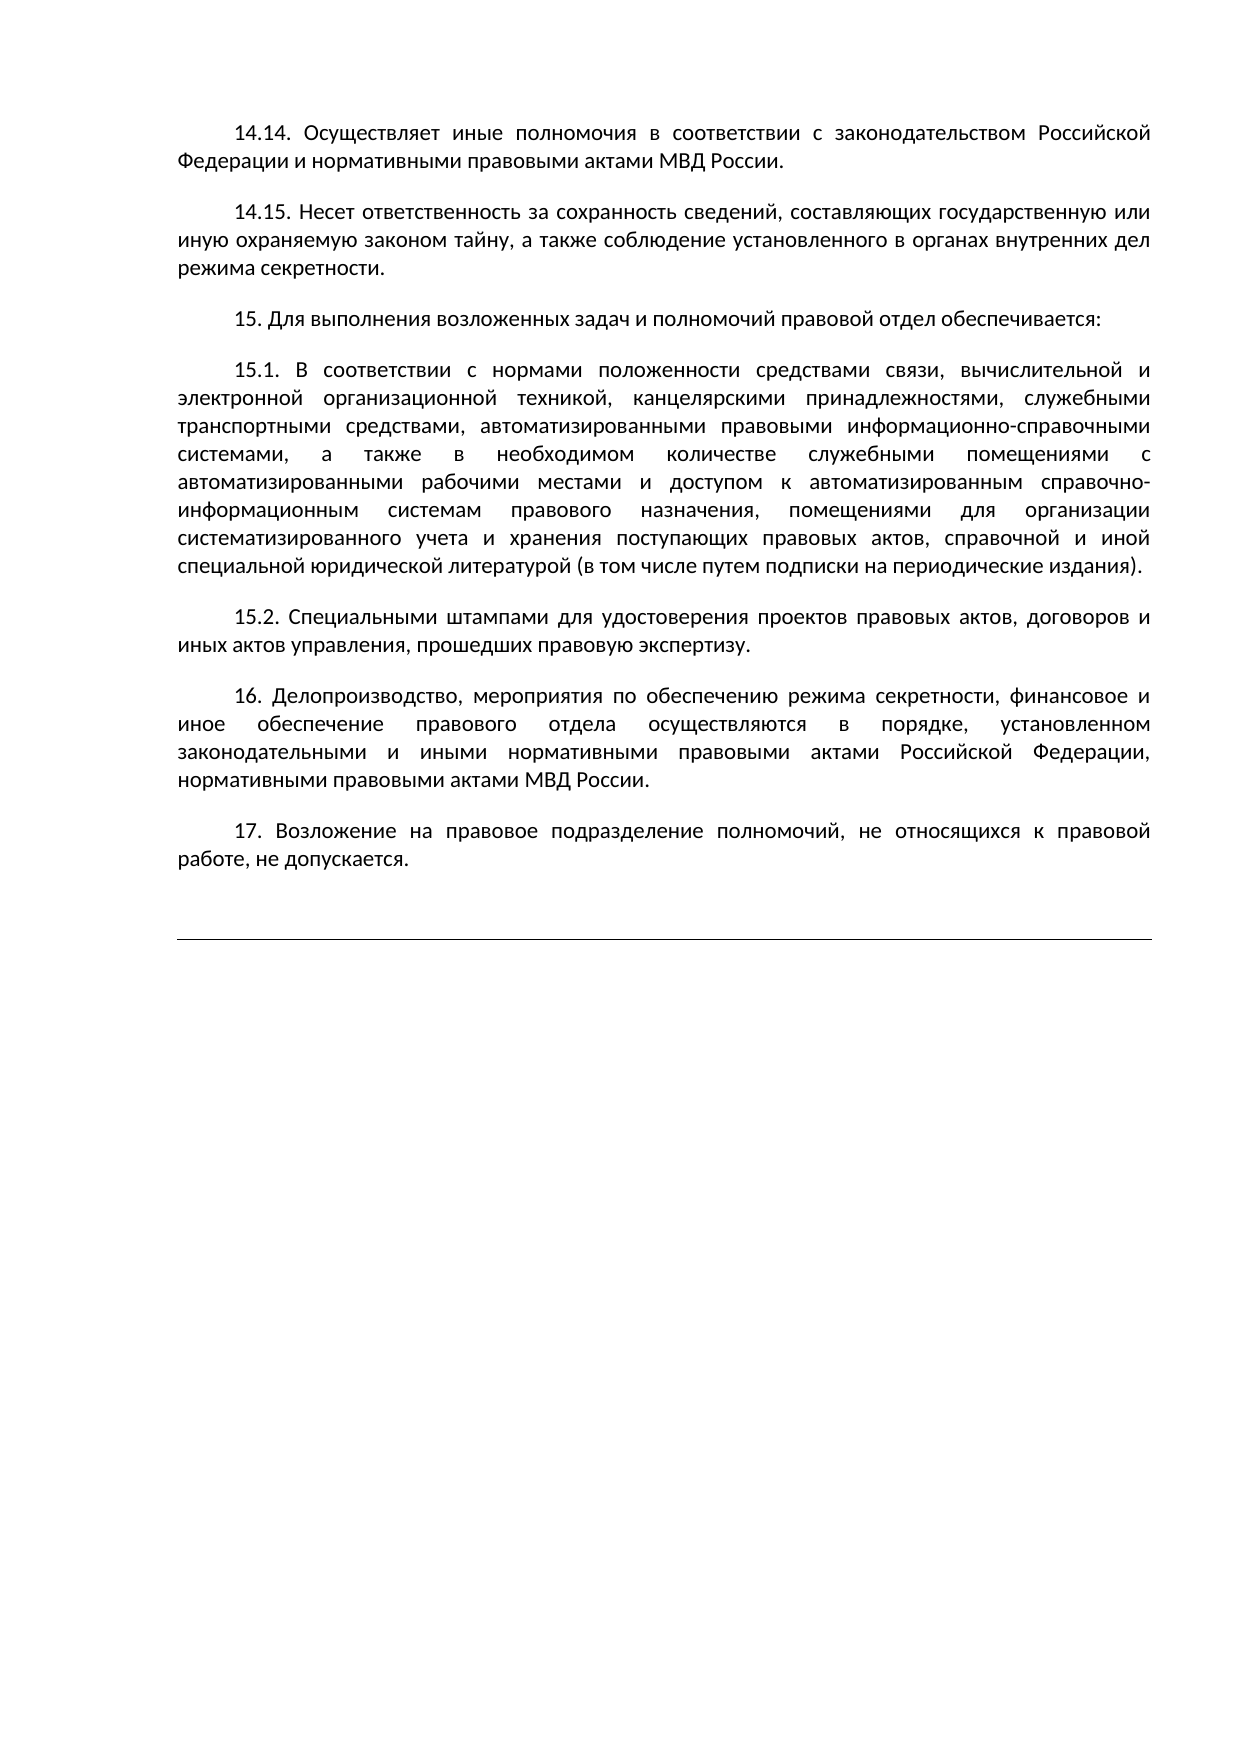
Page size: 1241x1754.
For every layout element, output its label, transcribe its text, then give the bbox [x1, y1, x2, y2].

text 15. Для выполнения возложенных задач и полномочий правовой отдел обеспечивается: [177, 304, 1152, 332]
text 14.14. Осуществляет иные полномочия в соответствии с законодательством Российской Федерации и нормативными правовыми актами МВД России. [177, 118, 1152, 174]
text 15.1. В соответствии с нормами положенности средствами связи, вычислительной и электронной организационной техникой, канцелярскими принадлежностями, служебными транспортными средствами, автоматизированными правовыми информационно-справочными системами, а также в необходимом количестве служебными помещениями с автоматизированными рабочими местами и доступом к автоматизированным справочно-информационным системам правового назначения, помещениями для организации систематизированного учета и хранения поступающих правовых актов, справочной и иной специальной юридической литературой (в том числе путем подписки на периодические издания). [177, 355, 1152, 579]
text 16. Делопроизводство, мероприятия по обеспечению режима секретности, финансовое и иное обеспечение правового отдела осуществляются в порядке, установленном законодательными и иными нормативными правовыми актами Российской Федерации, нормативными правовыми актами МВД России. [177, 681, 1152, 793]
text 14.15. Несет ответственность за сохранность сведений, составляющих государственную или иную охраняемую законом тайну, а также соблюдение установленного в органах внутренних дел режима секретности. [177, 197, 1152, 281]
text 15.2. Специальными штампами для удостоверения проектов правовых актов, договоров и иных актов управления, прошедших правовую экспертизу. [177, 602, 1152, 658]
text 17. Возложение на правовое подразделение полномочий, не относящихся к правовой работе, не допускается. [177, 816, 1152, 872]
